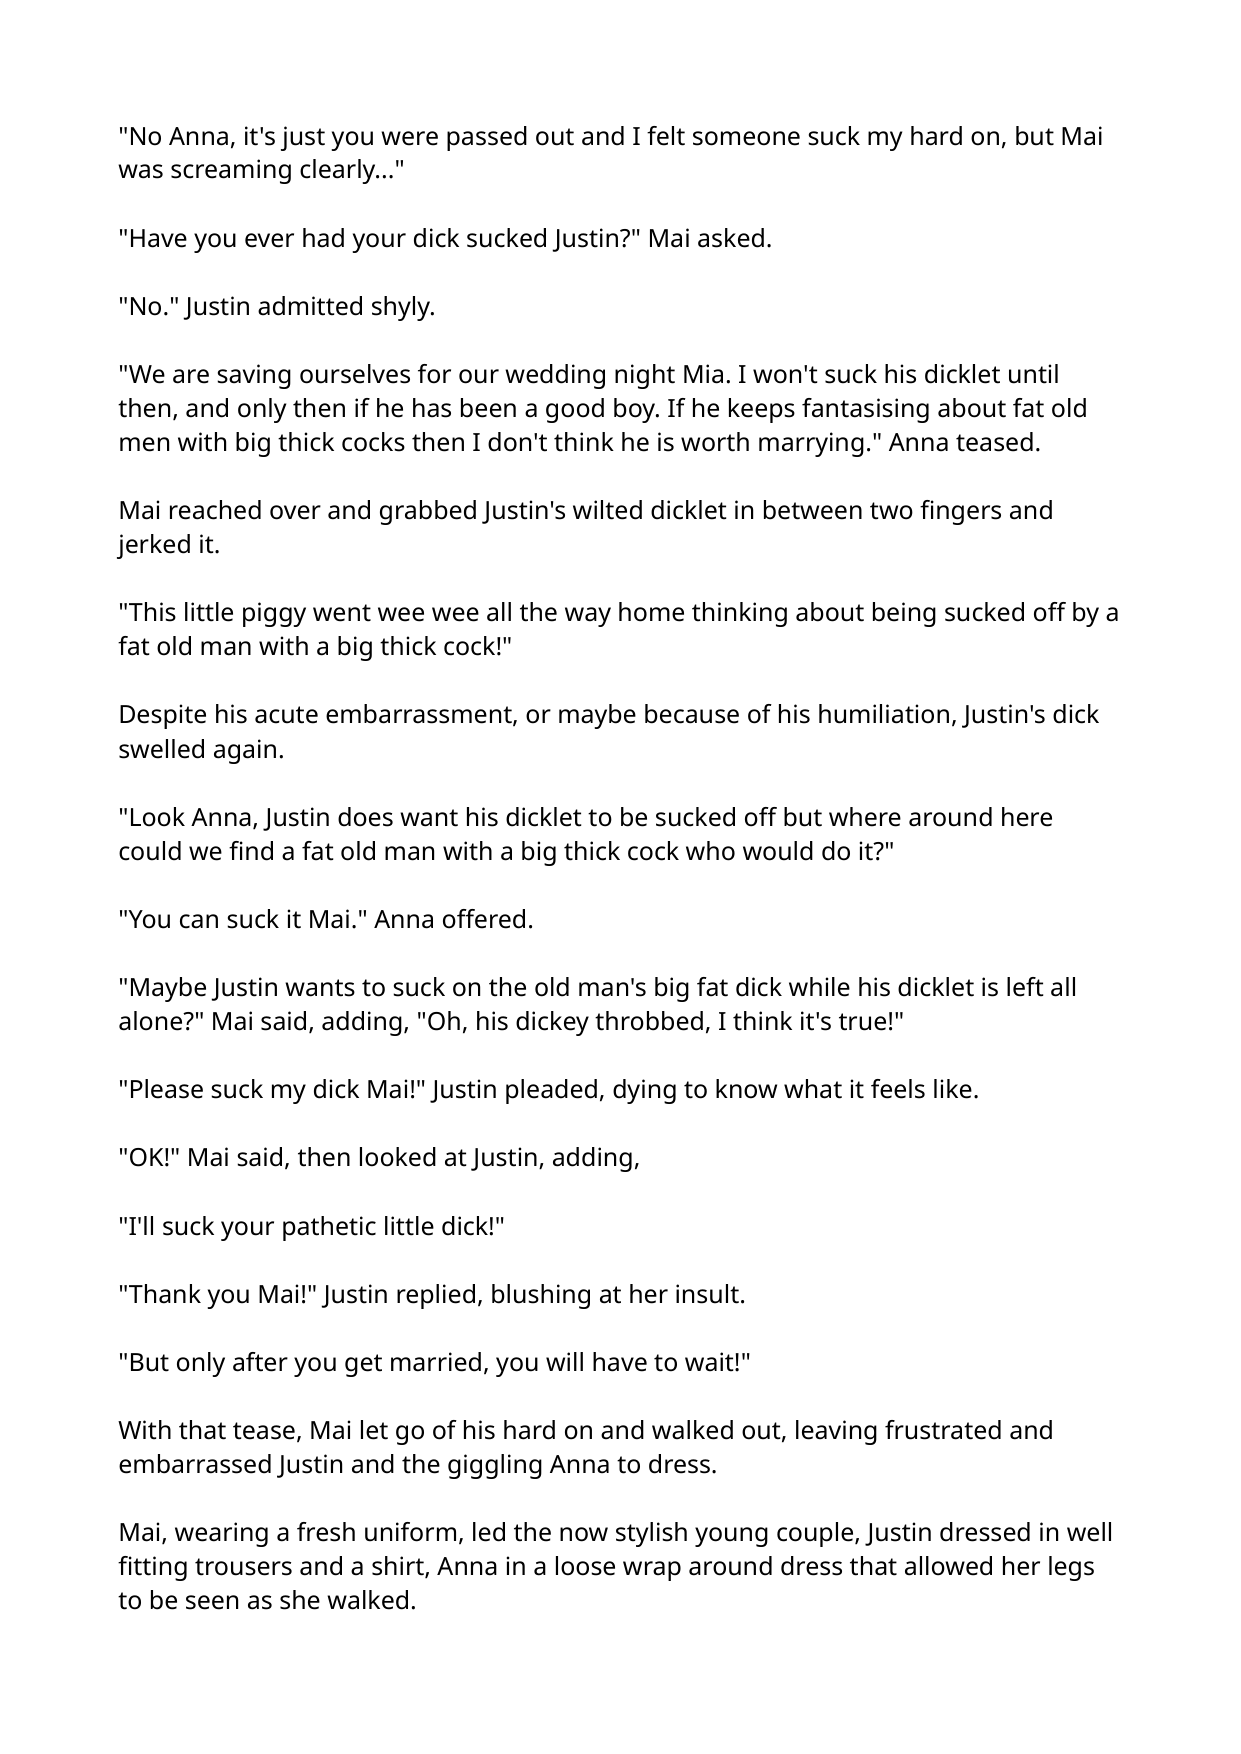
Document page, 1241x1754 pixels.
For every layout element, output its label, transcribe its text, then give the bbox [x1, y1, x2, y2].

text "But only after you get married, you will have to wait!" [118, 1344, 1122, 1378]
text "OK!" Mai said, then looked at Justin, adding, [118, 1140, 1122, 1174]
text With that tease, Mai let go of his hard on and walked out, leaving frustrated and embarrassed Justin and the giggling Anna to dress. [118, 1412, 1122, 1481]
text "Maybe Justin wants to suck on the old man's big fat dick while his dicklet is left all alone?" Mai said, adding, "Oh, his dickey throbbed, I think it's true!" [118, 970, 1122, 1038]
text "We are saving ourselves for our wedding night Mia. I won't suck his dicklet until then, and only then if he has been a good boy. If he keeps fantasising about fat old men with big thick cocks then I don't think he is worth marrying." Anna teased. [118, 357, 1122, 459]
text Mai reached over and grabbed Justin's wilted dicklet in between two fingers and jerked it. [118, 493, 1122, 561]
text "Have you ever had your dick sucked Justin?" Mai asked. [118, 220, 1122, 254]
text "You can suck it Mai." Anna offered. [118, 902, 1122, 936]
text Mai, wearing a fresh uniform, led the now stylish young couple, Justin dressed in well fitting trousers and a shirt, Anna in a loose wrap around dress that allowed her legs to be seen as she walked. [118, 1515, 1122, 1617]
text "Look Anna, Justin does want his dicklet to be sucked off but where around here could we find a fat old man with a big thick cock who would do it?" [118, 799, 1122, 867]
text "No." Justin admitted shyly. [118, 288, 1122, 322]
text "Please suck my dick Mai!" Justin pleaded, dying to know what it feels like. [118, 1072, 1122, 1106]
text "I'll suck your pathetic little dick!" [118, 1208, 1122, 1242]
text "No Anna, it's just you were passed out and I felt someone suck my hard on, but Mai was screaming clearly..." [118, 118, 1122, 186]
text Despite his acute embarrassment, or maybe because of his humiliation, Justin's dick swelled again. [118, 697, 1122, 765]
text "Thank you Mai!" Justin replied, blushing at her insult. [118, 1276, 1122, 1310]
text "This little piggy went wee wee all the way home thinking about being sucked off by a fat old man with a big thick cock!" [118, 595, 1122, 663]
